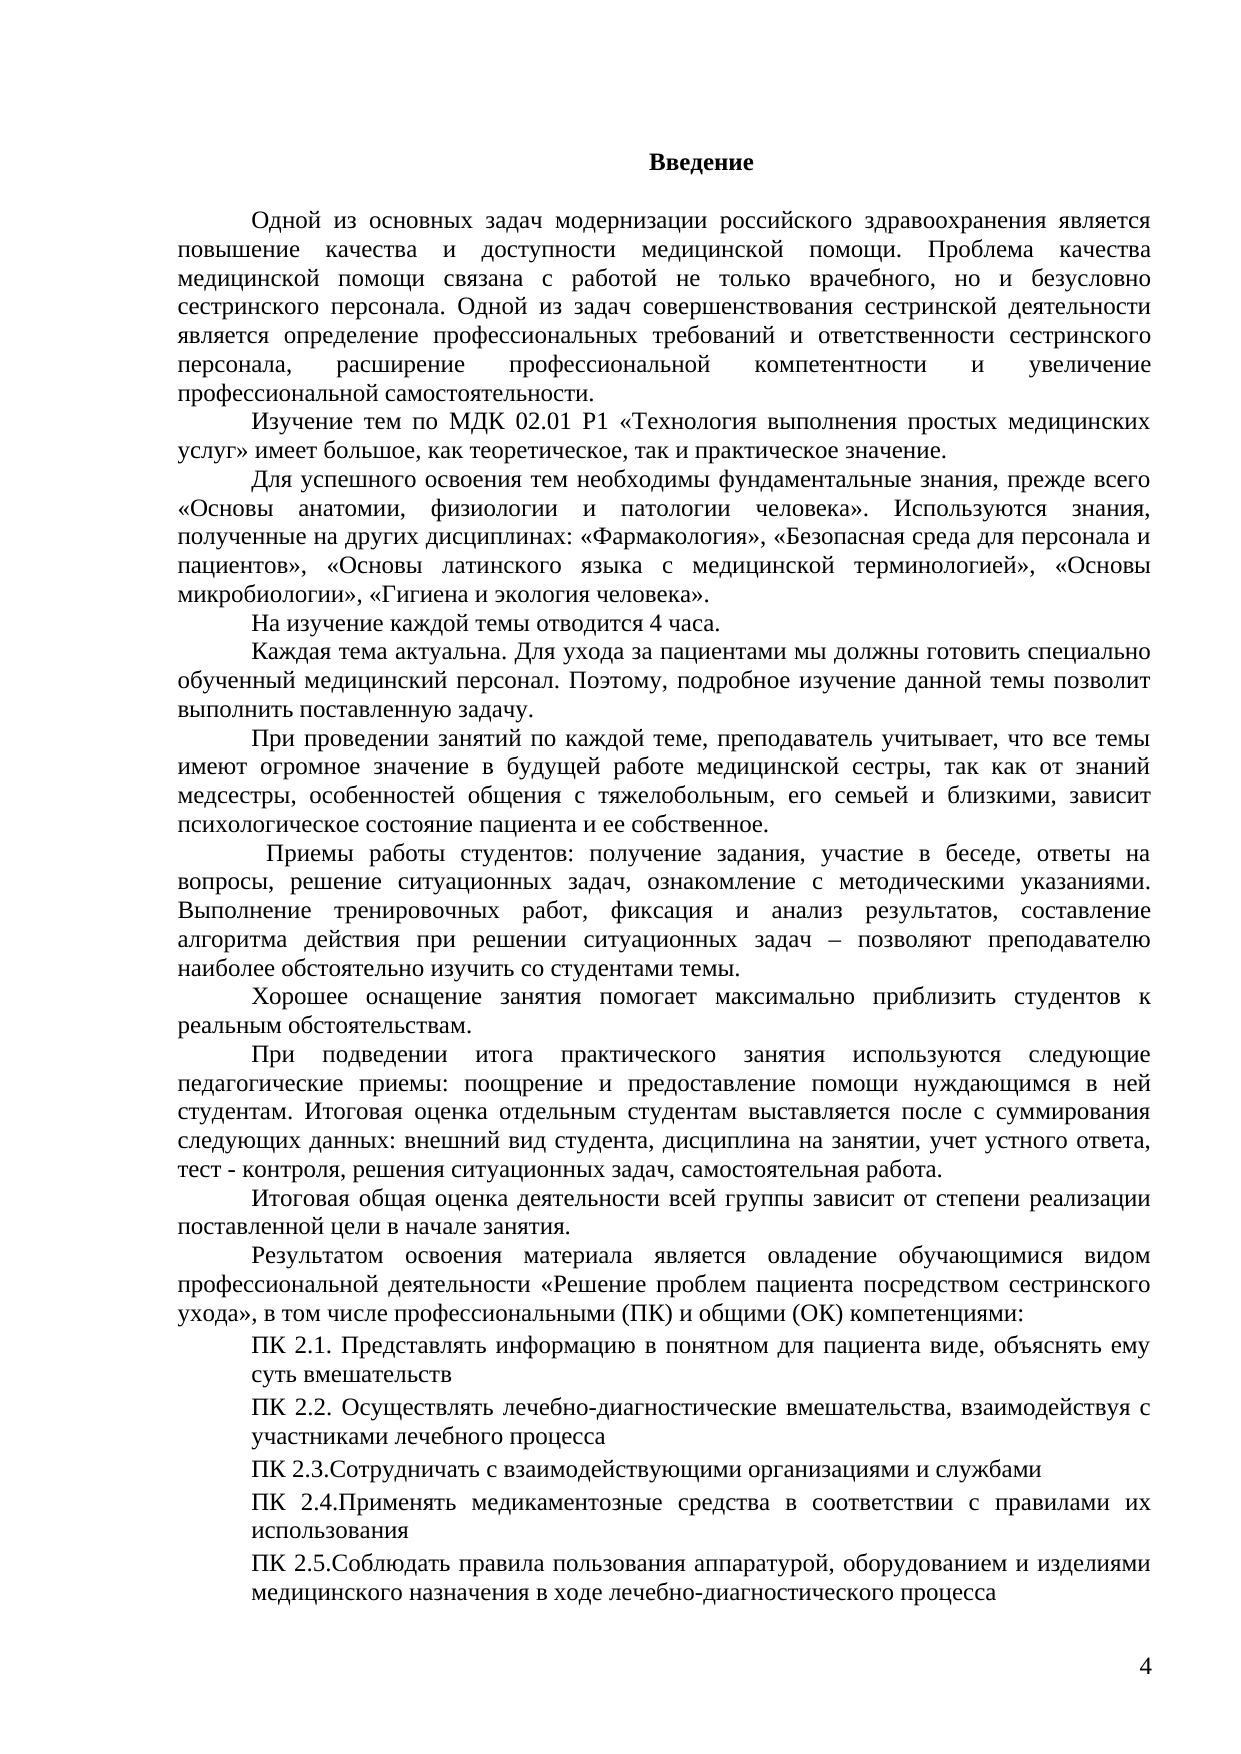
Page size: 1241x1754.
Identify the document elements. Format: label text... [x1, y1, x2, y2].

text Изучение тем по МДК 02.01 Р1 «Технология выполнения простых медицинских услуг» имеет большое, как теоретическое, так и практическое значение. [177, 406, 1152, 464]
text Итоговая общая оценка деятельности всей группы зависит от степени реализации поставленной цели в начале занятия. [177, 1183, 1152, 1240]
text Для успешного освоения тем необходимы фундаментальные знания, прежде всего «Основы анатомии, физиологии и патологии человека». Используются знания, полученные на других дисциплинах: «Фармакология», «Безопасная среда для персонала и пациентов», «Основы латинского языка с медицинской терминологией», «Основы микробиологии», «Гигиена и экология человека». [177, 464, 1152, 608]
text ПК 2.1. Представлять информацию в понятном для пациента виде, объяснять ему суть вмешательств [251, 1331, 1152, 1388]
text Каждая тема актуальна. Для ухода за пациентами мы должны готовить специально обученный медицинский персонал. Поэтому, подробное изучение данной темы позволит выполнить поставленную задачу. [177, 636, 1152, 723]
text ПК 2.3.Сотрудничать с взаимодействующими организациями и службами [251, 1454, 1152, 1483]
text Введение [177, 147, 1152, 176]
text Одной из основных задач модернизации российского здравоохранения является повышение качества и доступности медицинской помощи. Проблема качества медицинской помощи связана с работой не только врачебного, но и безусловно сестринского персонала. Одной из задач совершенствования сестринской деятельности является определение профессиональных требований и ответственности сестринского персонала, расширение профессиональной компетентности и увеличение профессиональной самостоятельности. [177, 205, 1152, 406]
text ПК 2.5.Соблюдать правила пользования аппаратурой, оборудованием и изделиями медицинского назначения в ходе лечебно-диагностического процесса [251, 1548, 1152, 1606]
text При проведении занятий по каждой теме, преподаватель учитывает, что все темы имеют огромное значение в будущей работе медицинской сестры, так как от знаний медсестры, особенностей общения с тяжелобольным, его семьей и близкими, зависит психологическое состояние пациента и ее собственное. [177, 723, 1152, 838]
text ПК 2.2. Осуществлять лечебно-диагностические вмешательства, взаимодействуя с участниками лечебного процесса [251, 1392, 1152, 1450]
text При подведении итога практического занятия используются следующие педагогические приемы: поощрение и предоставление помощи нуждающимся в ней студентам. Итоговая оценка отдельным студентам выставляется после с суммирования следующих данных: внешний вид студента, дисциплина на занятии, учет устного ответа, тест - контроля, решения ситуационных задач, самостоятельная работа. [177, 1039, 1152, 1183]
text На изучение каждой темы отводится 4 часа. [177, 608, 1152, 636]
text ПК 2.4.Применять медикаментозные средства в соответствии с правилами их использования [251, 1487, 1152, 1544]
text Приемы работы студентов: получение задания, участие в беседе, ответы на вопросы, решение ситуационных задач, ознакомление с методическими указаниями. Выполнение тренировочных работ, фиксация и анализ результатов, составление алгоритма действия при решении ситуационных задач – позволяют преподавателю наиболее обстоятельно изучить со студентами темы. [177, 838, 1152, 981]
text Хорошее оснащение занятия помогает максимально приблизить студентов к реальным обстоятельствам. [177, 981, 1152, 1039]
text Результатом освоения материала является овладение обучающимися видом профессиональной деятельности «Решение проблем пациента посредством сестринского ухода», в том числе профессиональными (ПК) и общими (ОК) компетенциями: [177, 1240, 1152, 1326]
